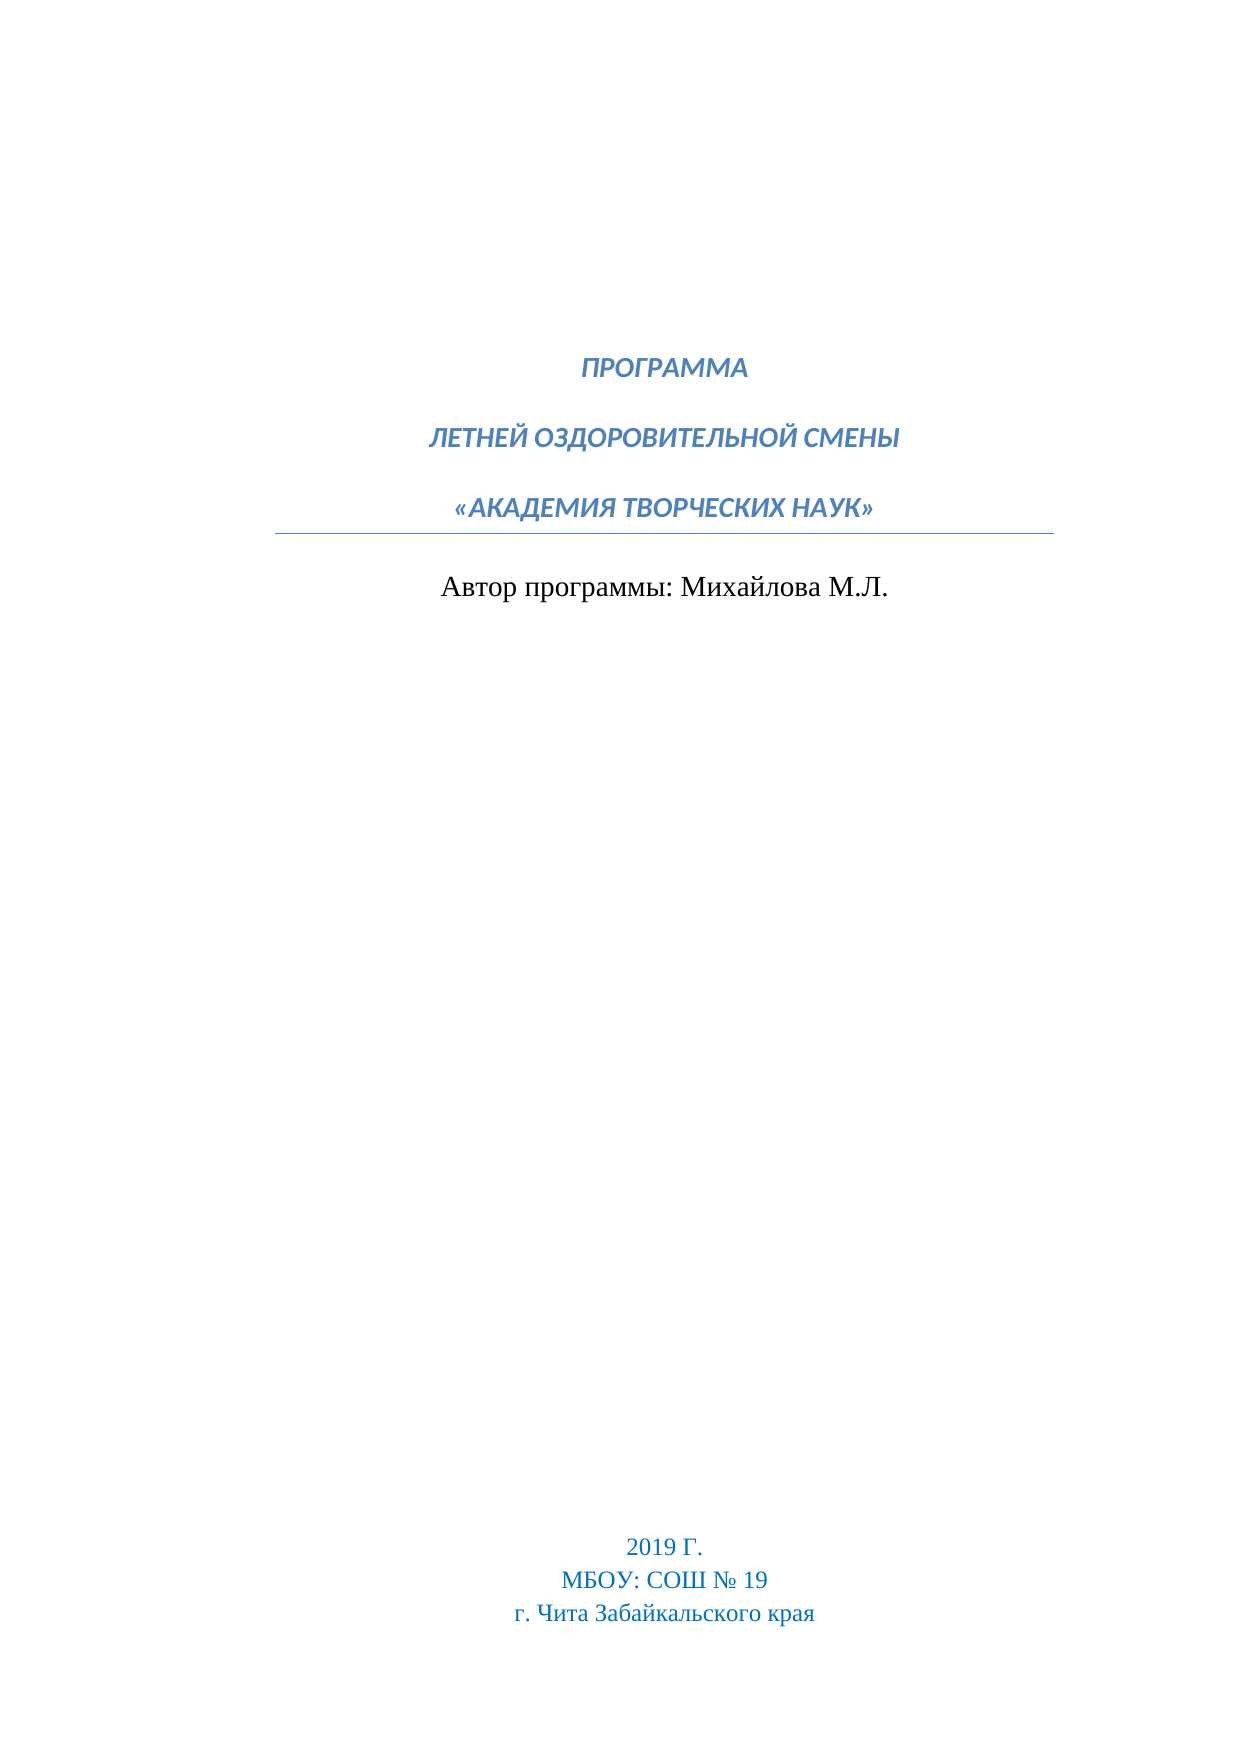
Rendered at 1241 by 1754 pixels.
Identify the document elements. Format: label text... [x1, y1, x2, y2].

text ПРОГРАММА [275, 349, 1054, 385]
text МБОУ: СОШ № 19 [177, 1565, 1152, 1594]
text ЛЕТНЕЙ ОЗДОРОВИТЕЛЬНОЙ СМЕНЫ [275, 419, 1054, 455]
text Автор программы: Михайлова М.Л. [177, 569, 1152, 602]
text г. Чита Забайкальского края [177, 1598, 1152, 1627]
text «АКАДЕМИЯ ТВОРЧЕСКИХ НАУК» [275, 489, 1054, 533]
text 2019 Г. [177, 1532, 1152, 1561]
